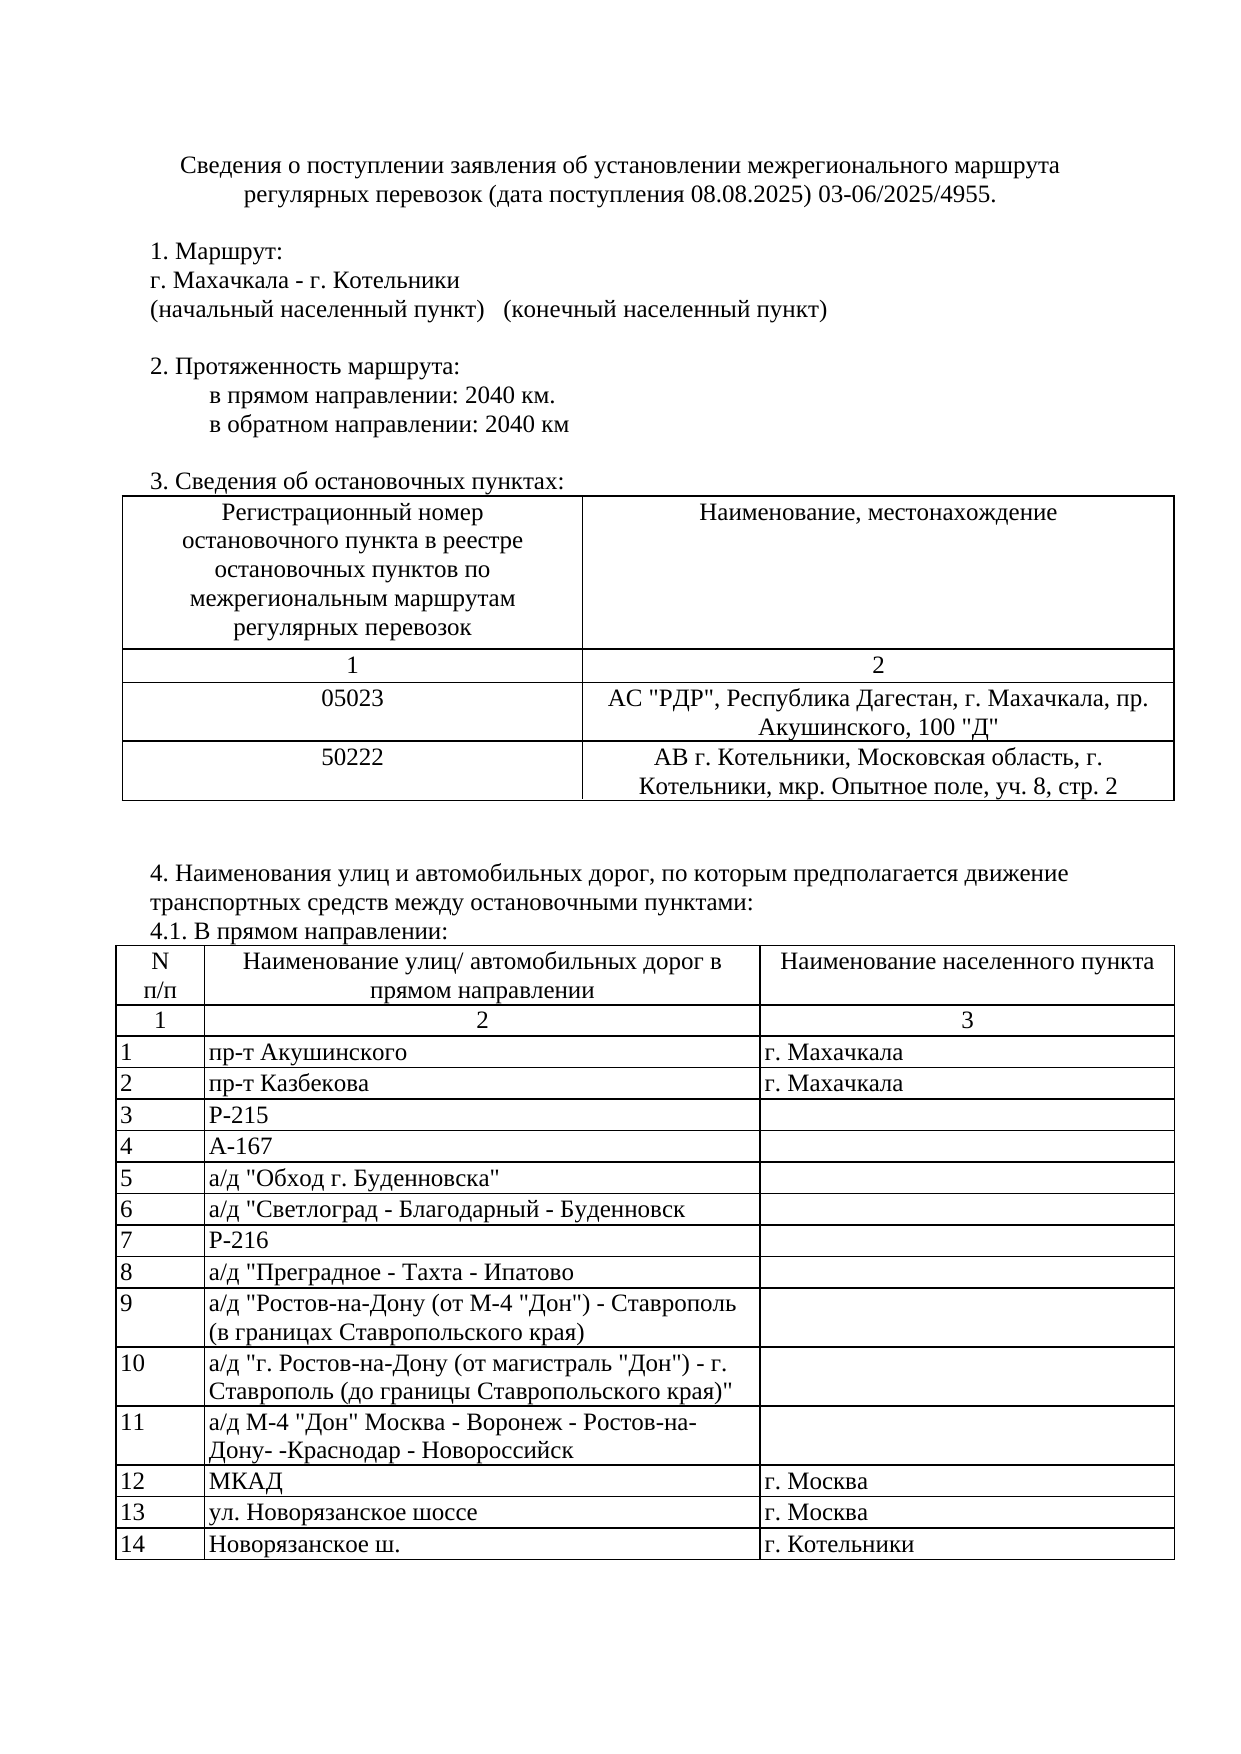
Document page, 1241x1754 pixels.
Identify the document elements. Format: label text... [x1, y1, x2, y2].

table_cell 9 [117, 1289, 204, 1346]
table_cell 05023 [123, 683, 582, 740]
text (начальный населенный пункт) (конечный населенный пункт) [150, 294, 1090, 322]
table_cell Р-215 [205, 1100, 759, 1130]
table_header N п/п [117, 946, 204, 1004]
table_cell 1 [117, 1006, 204, 1035]
table_cell а/д "Преградное - Тахта - Ипатово [205, 1257, 759, 1287]
table_cell 12 [117, 1466, 204, 1496]
text 4.1. В прямом направлении: [150, 916, 1090, 945]
table_cell [761, 1131, 1174, 1161]
table_cell ул. Новорязанское шоссе [205, 1497, 759, 1527]
text в прямом направлении: 2040 км. [150, 380, 1090, 409]
table_header Регистрационный номер остановочного пункта в реестре остановочных пунктов по межрегиональным маршрутам регулярных перевозок [123, 497, 582, 648]
table_cell [761, 1407, 1174, 1464]
table_cell [761, 1194, 1174, 1224]
text 1. Маршрут: [150, 236, 1090, 265]
table_cell г. Москва [761, 1497, 1174, 1527]
table_cell г. Котельники [761, 1529, 1174, 1558]
table_cell Р-216 [205, 1226, 759, 1256]
text 2. Протяженность маршрута: [150, 351, 1090, 380]
table_cell 2 [117, 1068, 204, 1098]
table_cell [761, 1257, 1174, 1287]
table_cell 6 [117, 1194, 204, 1224]
table_cell 7 [117, 1226, 204, 1256]
table_header Наименование населенного пункта [761, 946, 1174, 1004]
table_cell а/д М-4 "Дон" Москва - Воронеж - Ростов-на-Дону- -Краснодар - Новороссийск [205, 1407, 759, 1464]
table_cell г. Москва [761, 1466, 1174, 1496]
table_cell [761, 1289, 1174, 1346]
table_cell 14 [117, 1529, 204, 1558]
table_cell 13 [117, 1497, 204, 1527]
table_cell 5 [117, 1163, 204, 1193]
table_cell МКАД [205, 1466, 759, 1496]
table_cell 11 [117, 1407, 204, 1464]
table_cell а/д "Обход г. Буденновска" [205, 1163, 759, 1193]
table_cell 1 [117, 1037, 204, 1067]
table_header Наименование улиц/ автомобильных дорог в прямом направлении [205, 946, 759, 1004]
table_cell [761, 1163, 1174, 1193]
table_header Наименование, местонахождение [583, 497, 1173, 648]
table_cell г. Махачкала [761, 1068, 1174, 1098]
table_cell г. Махачкала [761, 1037, 1174, 1067]
table_cell а/д "Ростов-на-Дону (от М-4 "Дон") - Ставрополь (в границах Ставропольского края) [205, 1289, 759, 1346]
table_cell а/д "г. Ростов-на-Дону (от магистраль "Дон") - г. Ставрополь (до границы Ставропольского края)" [205, 1348, 759, 1405]
table_cell а/д "Светлоград - Благодарный - Буденновск [205, 1194, 759, 1224]
table_cell [761, 1100, 1174, 1130]
text в обратном направлении: 2040 км [150, 409, 1090, 437]
table_cell А-167 [205, 1131, 759, 1161]
text г. Махачкала - г. Котельники [150, 265, 1090, 294]
table_cell 50222 [123, 742, 582, 799]
table_cell [761, 1226, 1174, 1256]
table_cell 3 [117, 1100, 204, 1130]
table_cell 1 [123, 650, 582, 681]
table_cell АВ г. Котельники, Московская область, г. Котельники, мкр. Опытное поле, уч. 8, стр. 2 [583, 742, 1173, 799]
table_cell Новорязанское ш. [205, 1529, 759, 1558]
table_cell 8 [117, 1257, 204, 1287]
table_cell 2 [205, 1006, 759, 1035]
table_cell 2 [583, 650, 1173, 681]
table_cell пр-т Казбекова [205, 1068, 759, 1098]
table_cell [761, 1348, 1174, 1405]
text 4. Наименования улиц и автомобильных дорог, по которым предполагается движение транспортных средств между остановочными пунктами: [150, 858, 1090, 916]
text 3. Сведения об остановочных пунктах: [150, 466, 1090, 495]
table_cell АС "РДР", Республика Дагестан, г. Махачкала, пр. Акушинского, 100 "Д" [583, 683, 1173, 740]
text Сведения о поступлении заявления об установлении межрегионального маршрута регулярных перевозок (дата поступления 08.08.2025) 03-06/2025/4955. [150, 150, 1090, 207]
table_cell 4 [117, 1131, 204, 1161]
table_cell пр-т Акушинского [205, 1037, 759, 1067]
table_cell 3 [761, 1006, 1174, 1035]
table_cell 10 [117, 1348, 204, 1405]
